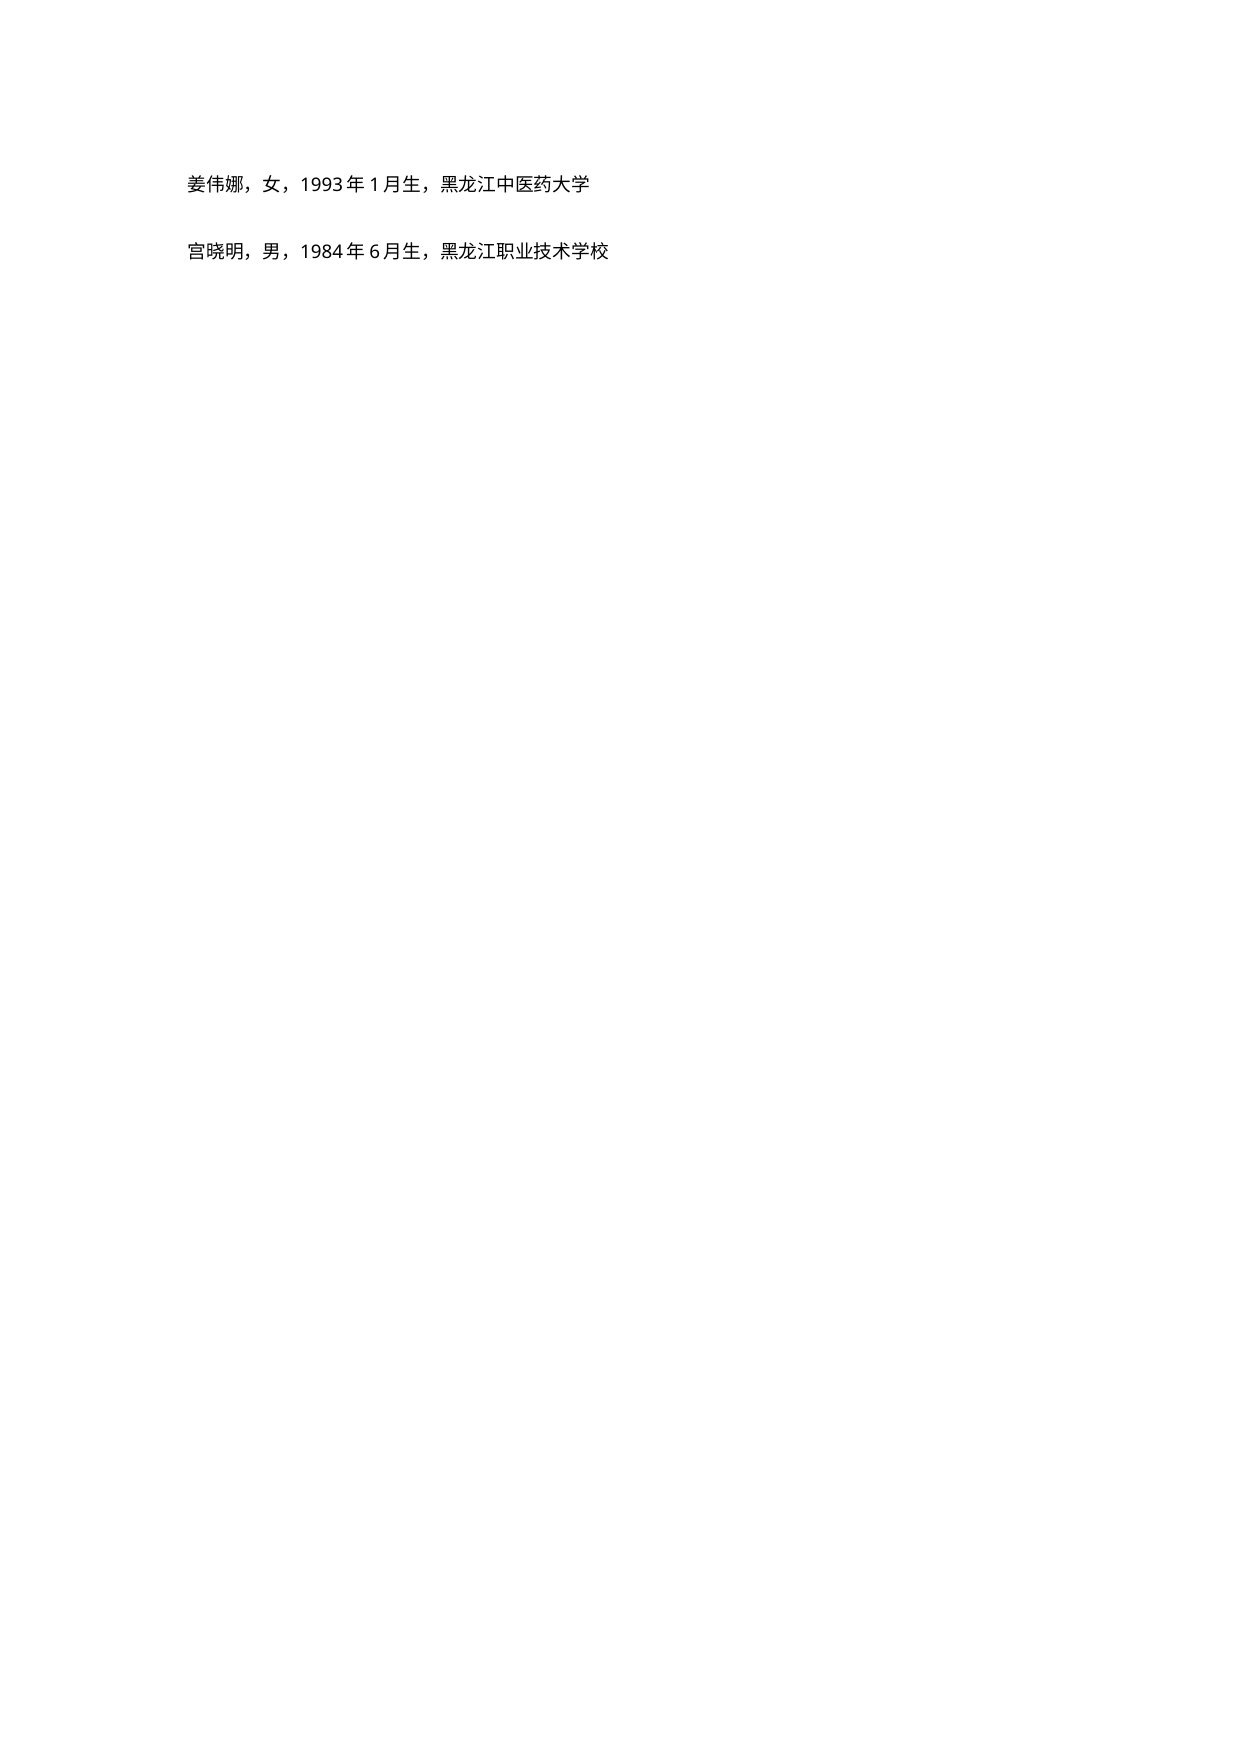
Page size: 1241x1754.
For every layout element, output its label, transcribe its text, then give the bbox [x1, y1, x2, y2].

text 宫晓明，男，1984年6月生，黑龙江职业技术学校 [187, 231, 1053, 269]
text 姜伟娜，女，1993年1月生，黑龙江中医药大学 [187, 164, 1053, 202]
